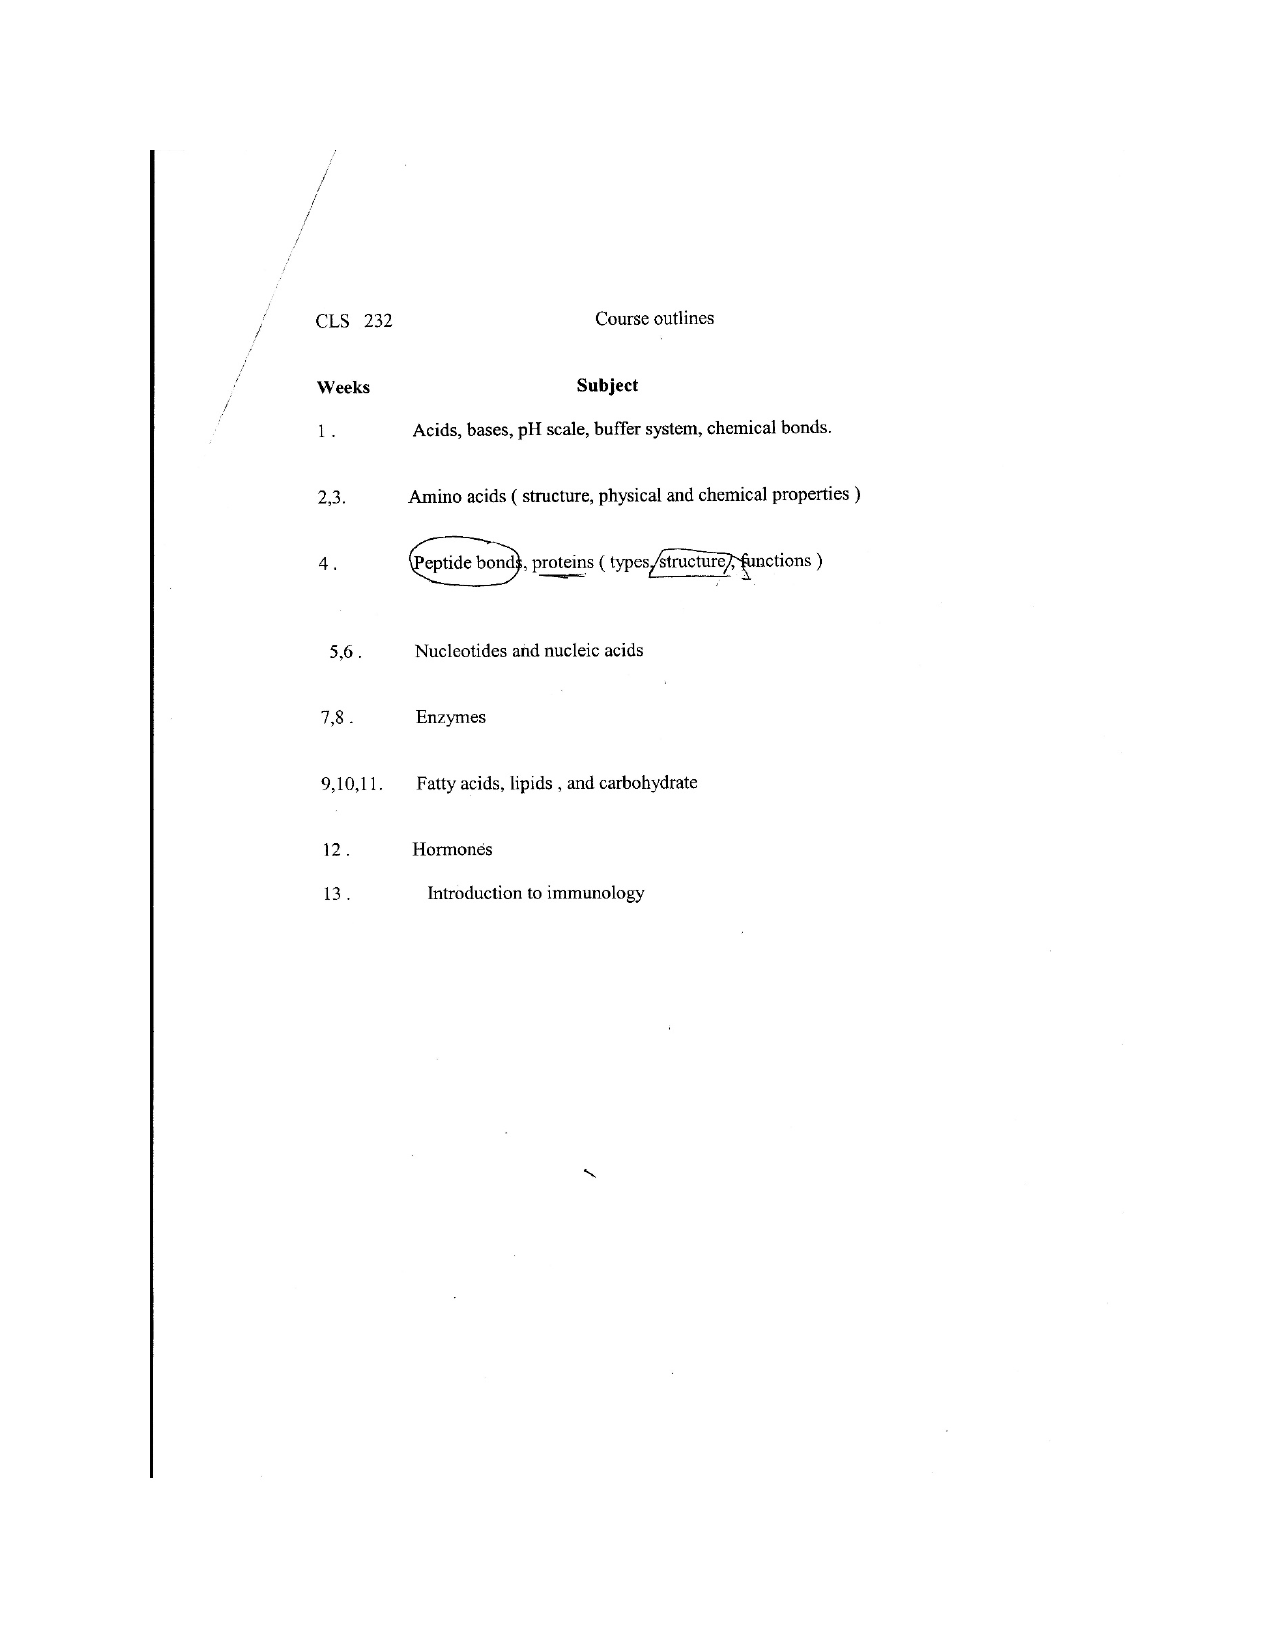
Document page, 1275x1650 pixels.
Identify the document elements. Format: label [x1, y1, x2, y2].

picture [150, 150, 1125, 1494]
